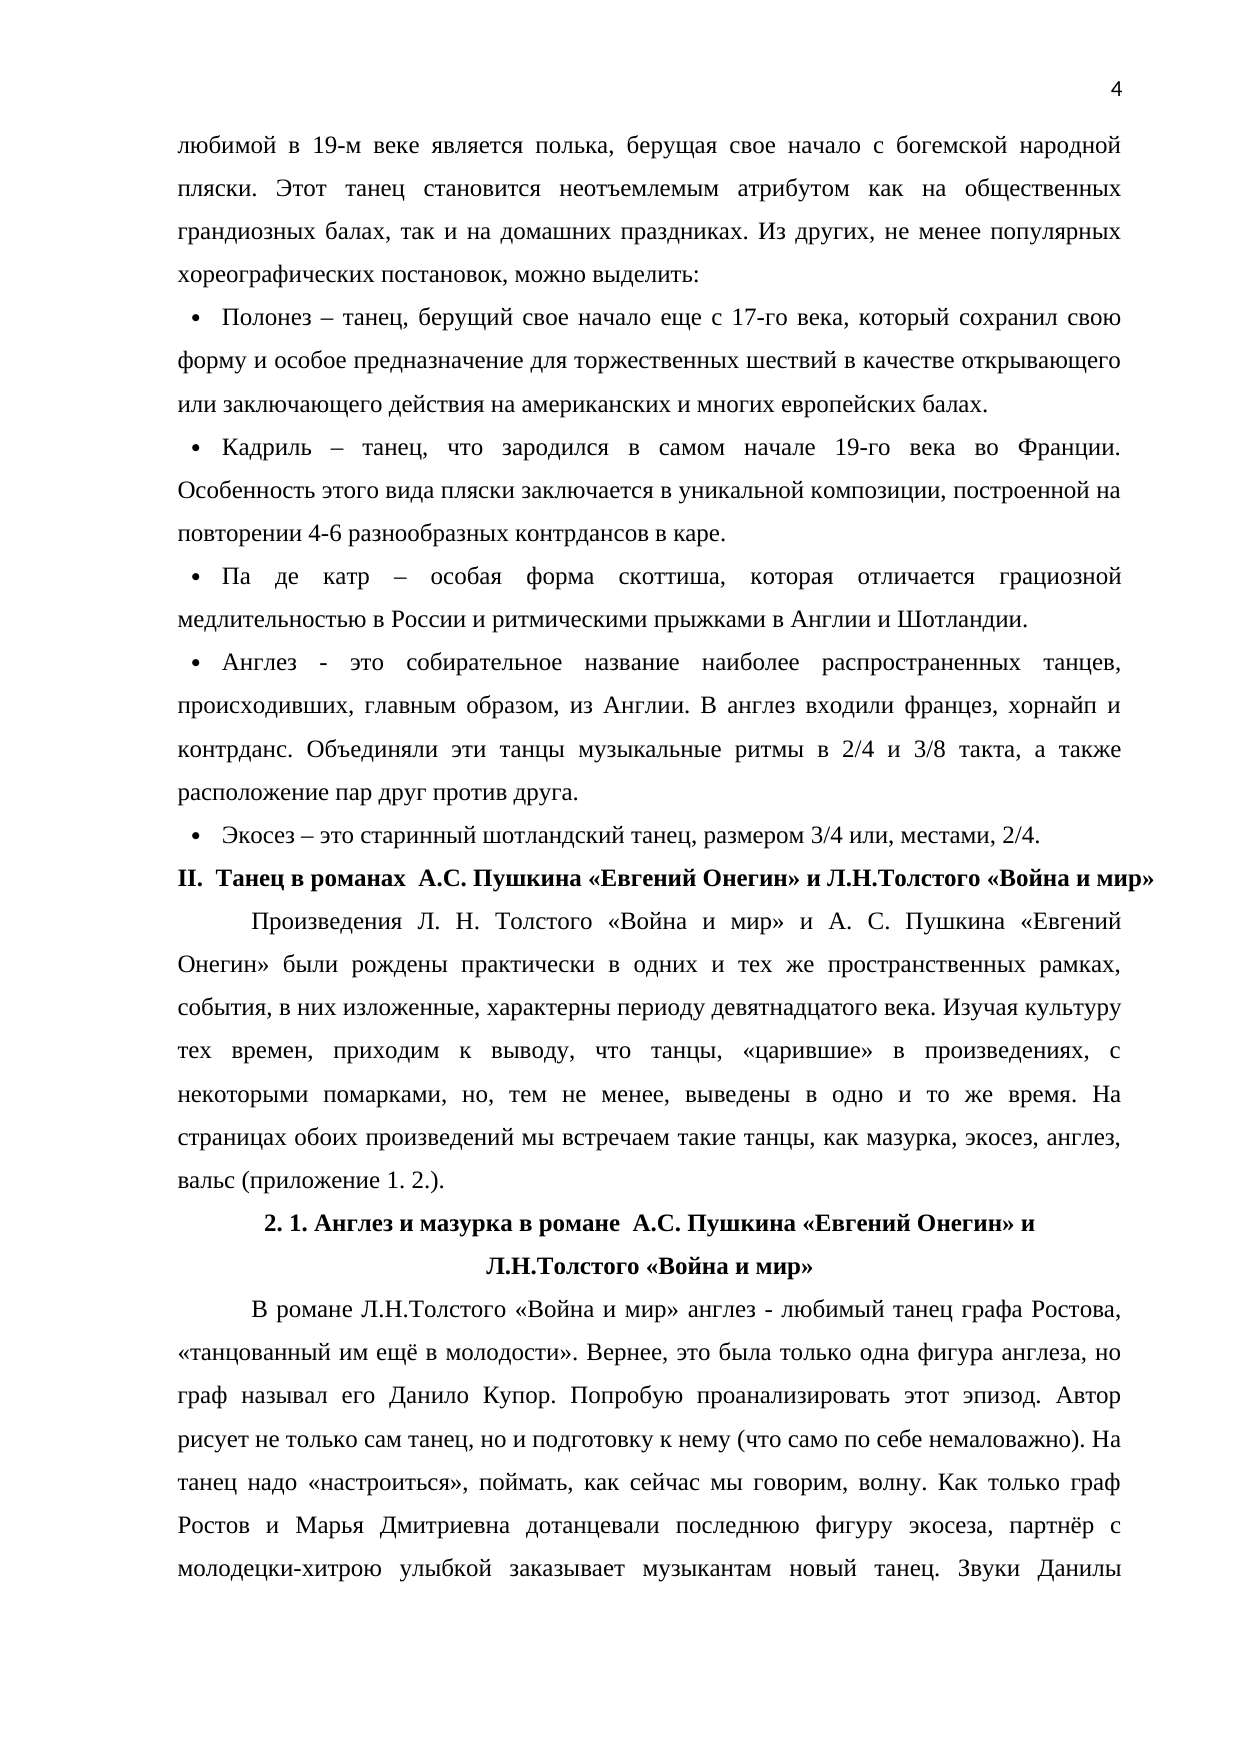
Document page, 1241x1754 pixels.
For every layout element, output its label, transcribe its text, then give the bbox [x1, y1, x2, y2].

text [177, 1294, 1122, 1582]
list Кадриль – танец, что зародился в самом начале 19-го века во Франции. Особенность этого вида пляски заключается в уникальной композиции, построенной на повторении 4-6 разнообразных контрдансов в каре. [177, 432, 1122, 547]
text Л.Н.Толстого «Война и мир» [177, 1251, 1122, 1280]
list Полонез – танец, берущий свое начало еще с 17-го века, который сохранил свою форму и особое предназначение для торжественных шествий в качестве открывающего или заключающего действия на американских и многих европейских балах. [177, 302, 1122, 417]
text II. Танец в романах А.С. Пушкина «Евгений Онегин» и Л.Н.Толстого «Война и мир» [177, 863, 1167, 892]
list Англез - это собирательное название наиболее распространенных танцев, происходивших, главным образом, из Англии. В англез входили францез, хорнайп и контрданс. Объединяли эти танцы музыкальные ритмы в 2/4 и 3/8 такта, а также расположение пар друг против друга. [177, 647, 1122, 806]
list Па де катр – особая форма скоттиша, которая отличается грациозной медлительностью в России и ритмическими прыжками в Англии и Шотландии. [177, 561, 1122, 633]
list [177, 130, 1122, 288]
text Произведения Л. Н. Толстого «Война и мир» и А. С. Пушкина «Евгений Онегин» были рождены практически в одних и тех же пространственных рамках, события, в них изложенные, характерны периоду девятнадцатого века. Изучая культуру тех времен, приходим к выводу, что танцы, «царившие» в произведениях, с некоторыми помарками, но, тем не менее, выведены в одно и то же время. На страницах обоих произведений мы встречаем такие танцы, как мазурка, экосез, англез, вальс (приложение 1. 2.). [177, 906, 1122, 1194]
list Экосез – это старинный шотландский танец, размером 3/4 или, местами, 2/4. [177, 820, 1122, 849]
text 2. 1. Англез и мазурка в романе А.С. Пушкина «Евгений Онегин» и [177, 1208, 1122, 1237]
